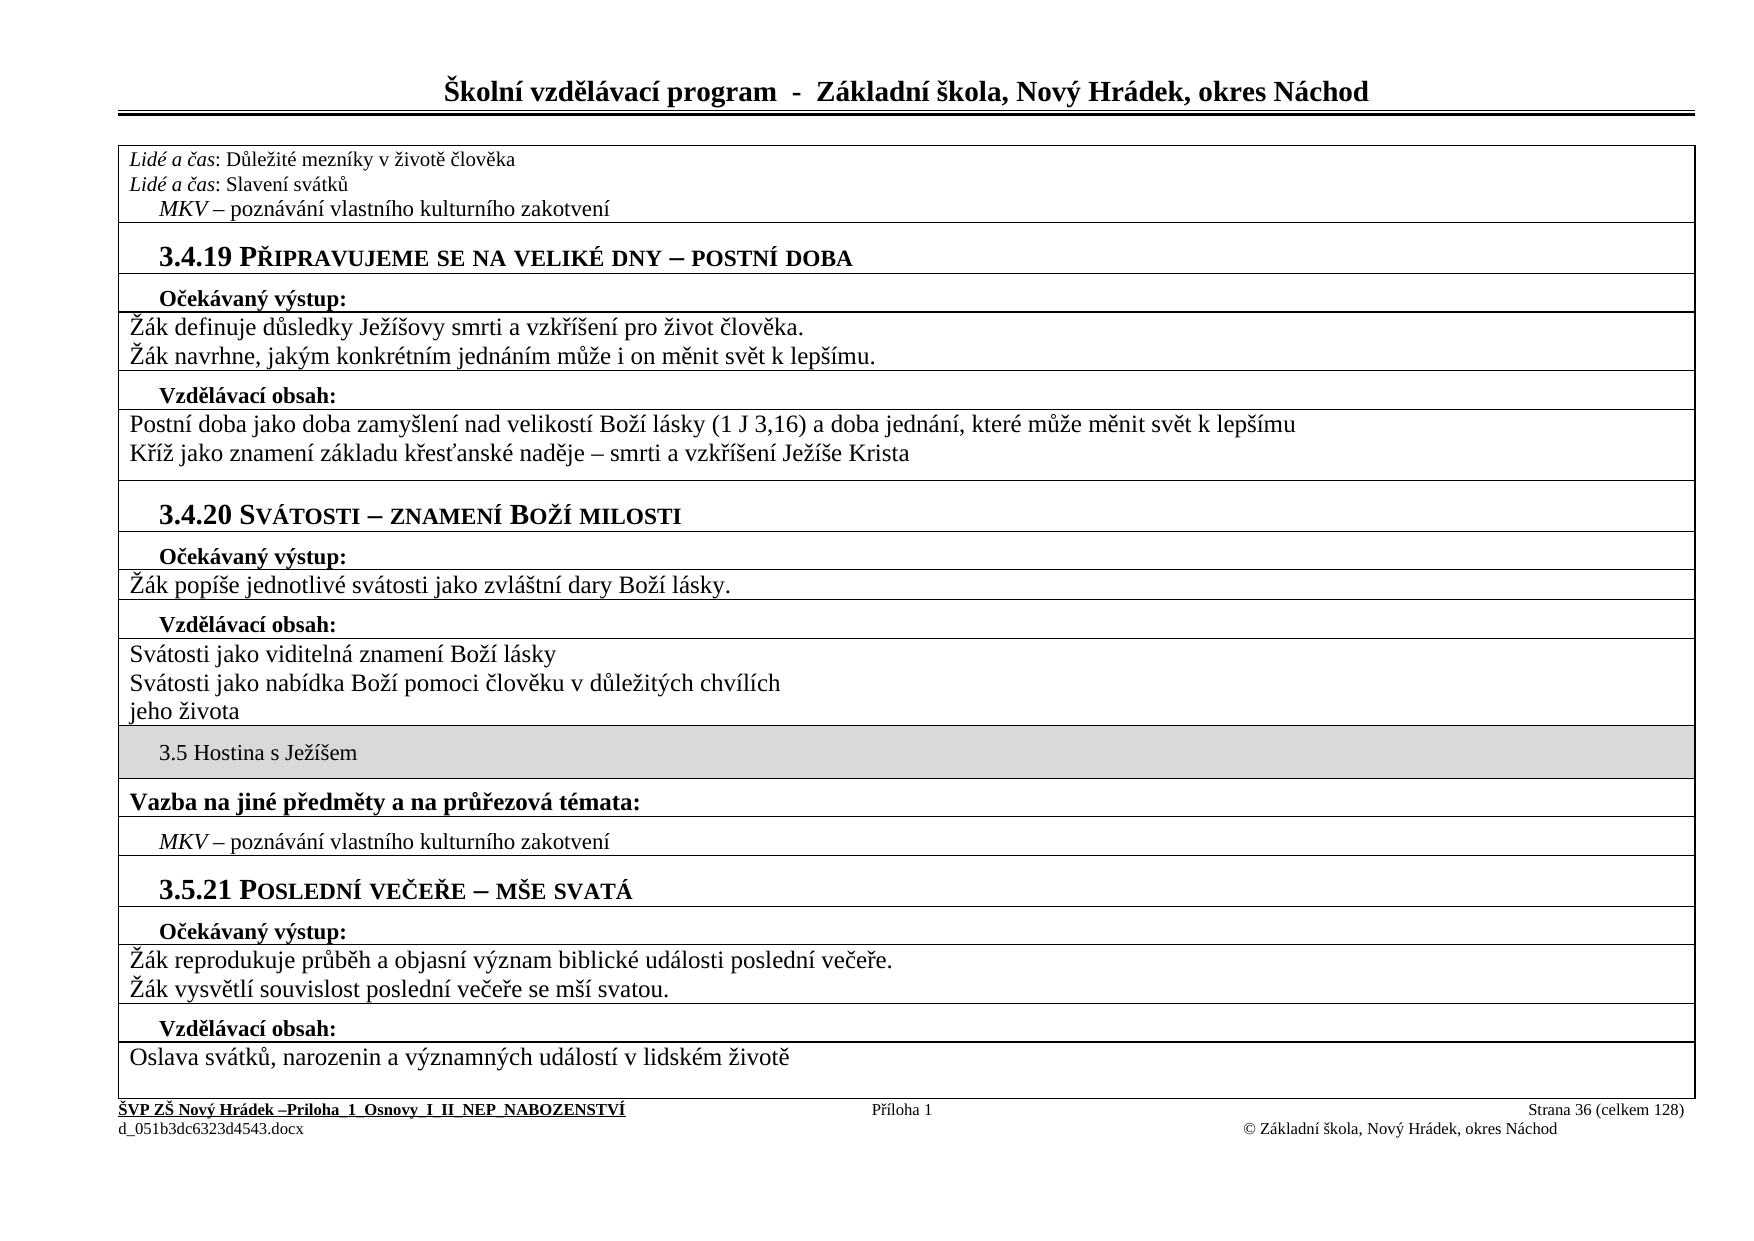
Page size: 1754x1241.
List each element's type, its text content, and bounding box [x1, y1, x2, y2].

table_cell 3.5 Hostina s Ježíšem [119, 726, 1694, 778]
table_cell Očekávaný výstup: [119, 532, 1694, 569]
table_cell Žák popíše jednotlivé svátosti jako zvláštní dary Boží lásky. [119, 570, 1694, 599]
table_cell MKV – poznávání vlastního kulturního zakotvení [119, 817, 1694, 855]
table_cell Vzdělávací obsah: [119, 600, 1694, 638]
table_cell Očekávaný výstup: [119, 907, 1694, 944]
table_cell 3.5.21 Poslední večeře – mše svatá [119, 856, 1694, 906]
table_cell 3.4.20 Svátosti – znamení Boží milosti [119, 481, 1694, 531]
table_cell Svátosti jako viditelná znamení Boží lásky Svátosti jako nabídka Boží pomoci člověku v důležitých chvílích jeho života [119, 639, 1694, 725]
table_cell Žák definuje důsledky Ježíšovy smrti a vzkříšení pro život člověka. Žák navrhne, jakým konkrétním jednáním může i on měnit svět k lepšímu. [119, 313, 1694, 370]
table_cell Lidé a čas: Důležité mezníky v životě člověka Lidé a čas: Slavení svátků MKV – poznávání vlastního kulturního zakotvení [119, 146, 1694, 222]
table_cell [119, 1043, 1694, 1098]
table_cell Vzdělávací obsah: [119, 371, 1694, 408]
table_cell Očekávaný výstup: [119, 274, 1694, 311]
table_cell Vzdělávací obsah: [119, 1004, 1694, 1041]
table_cell Žák reprodukuje průběh a objasní význam biblické události poslední večeře. Žák vysvětlí souvislost poslední večeře se mší svatou. [119, 945, 1694, 1003]
table_cell 3.4.19 Připravujeme se na veliké dny – postní doba [119, 223, 1694, 273]
table_cell Postní doba jako doba zamyšlení nad velikostí Boží lásky (1 J 3,16) a doba jednání, které může měnit svět k lepšímu Kříž jako znamení základu křesťanské naděje – smrti a vzkříšení Ježíše Krista [119, 410, 1694, 479]
table_cell Vazba na jiné předměty a na průřezová témata: [119, 779, 1694, 816]
